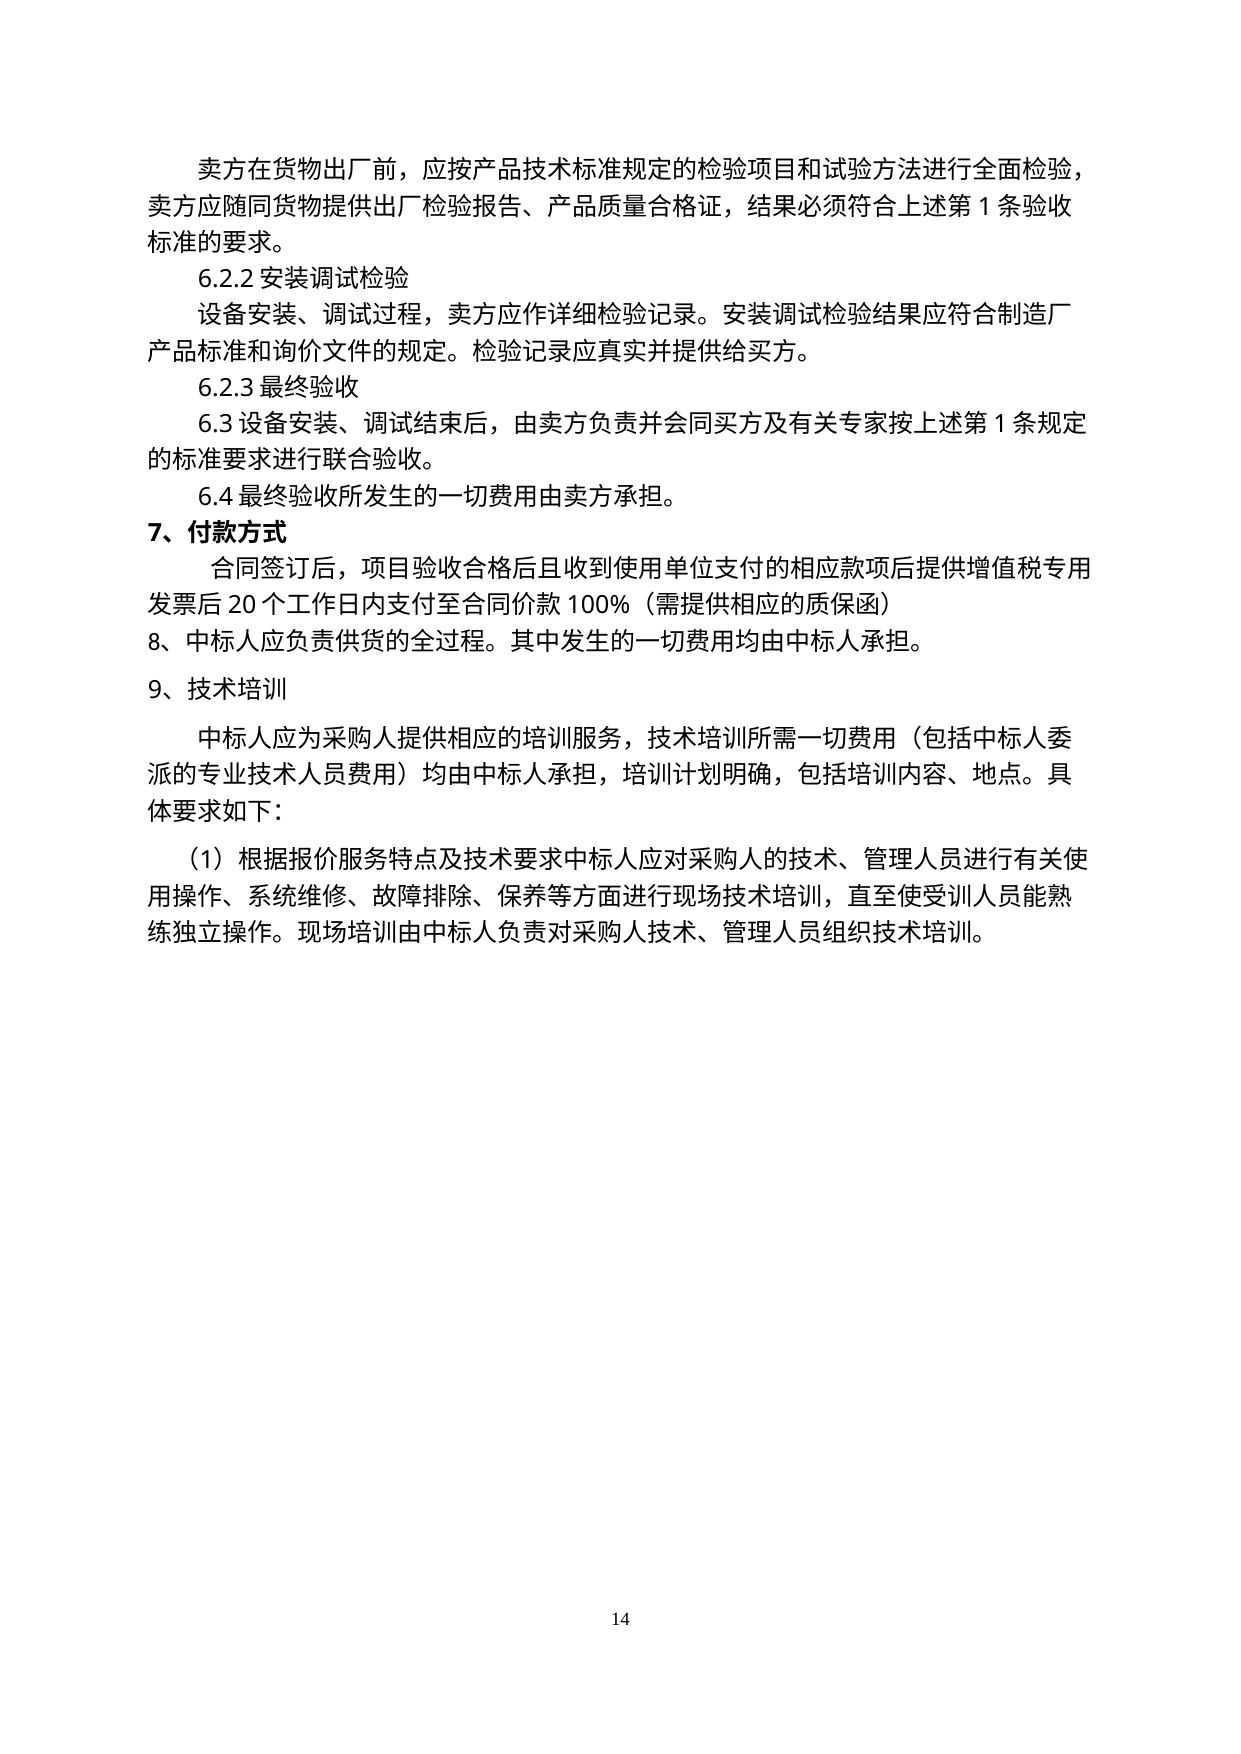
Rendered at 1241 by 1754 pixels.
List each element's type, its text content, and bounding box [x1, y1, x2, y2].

text 合同签订后，项目验收合格后且收到使用单位支付的相应款项后提供增值税专用发票后20个工作日内支付至合同价款100%（需提供相应的质保函） [148, 549, 1092, 621]
text 卖方在货物出厂前，应按产品技术标准规定的检验项目和试验方法进行全面检验，卖方应随同货物提供出厂检验报告、产品质量合格证，结果必须符合上述第1条验收标准的要求。 [148, 150, 1092, 259]
text 设备安装、调试过程，卖方应作详细检验记录。安装调试检验结果应符合制造厂产品标准和询价文件的规定。检验记录应真实并提供给买方。 [148, 295, 1092, 367]
text 6.2.2安装调试检验 [148, 259, 1092, 295]
text 6.2.3最终验收 [148, 367, 1092, 404]
text 6.4最终验收所发生的一切费用由卖方承担。 [148, 476, 1092, 512]
text 9、技术培训 [148, 670, 1092, 706]
text （1）根据报价服务特点及技术要求中标人应对采购人的技术、管理人员进行有关使用操作、系统维修、故障排除、保养等方面进行现场技术培训，直至使受训人员能熟练独立操作。现场培训由中标人负责对采购人技术、管理人员组织技术培训。 [148, 840, 1092, 949]
text 8、中标人应负责供货的全过程。其中发生的一切费用均由中标人承担。 [148, 621, 1092, 657]
text 6.3设备安装、调试结束后，由卖方负责并会同买方及有关专家按上述第1条规定的标准要求进行联合验收。 [148, 404, 1092, 476]
text 7、付款方式 [148, 512, 1092, 549]
text 中标人应为采购人提供相应的培训服务，技术培训所需一切费用（包括中标人委派的专业技术人员费用）均由中标人承担，培训计划明确，包括培训内容、地点。具体要求如下： [148, 719, 1092, 827]
